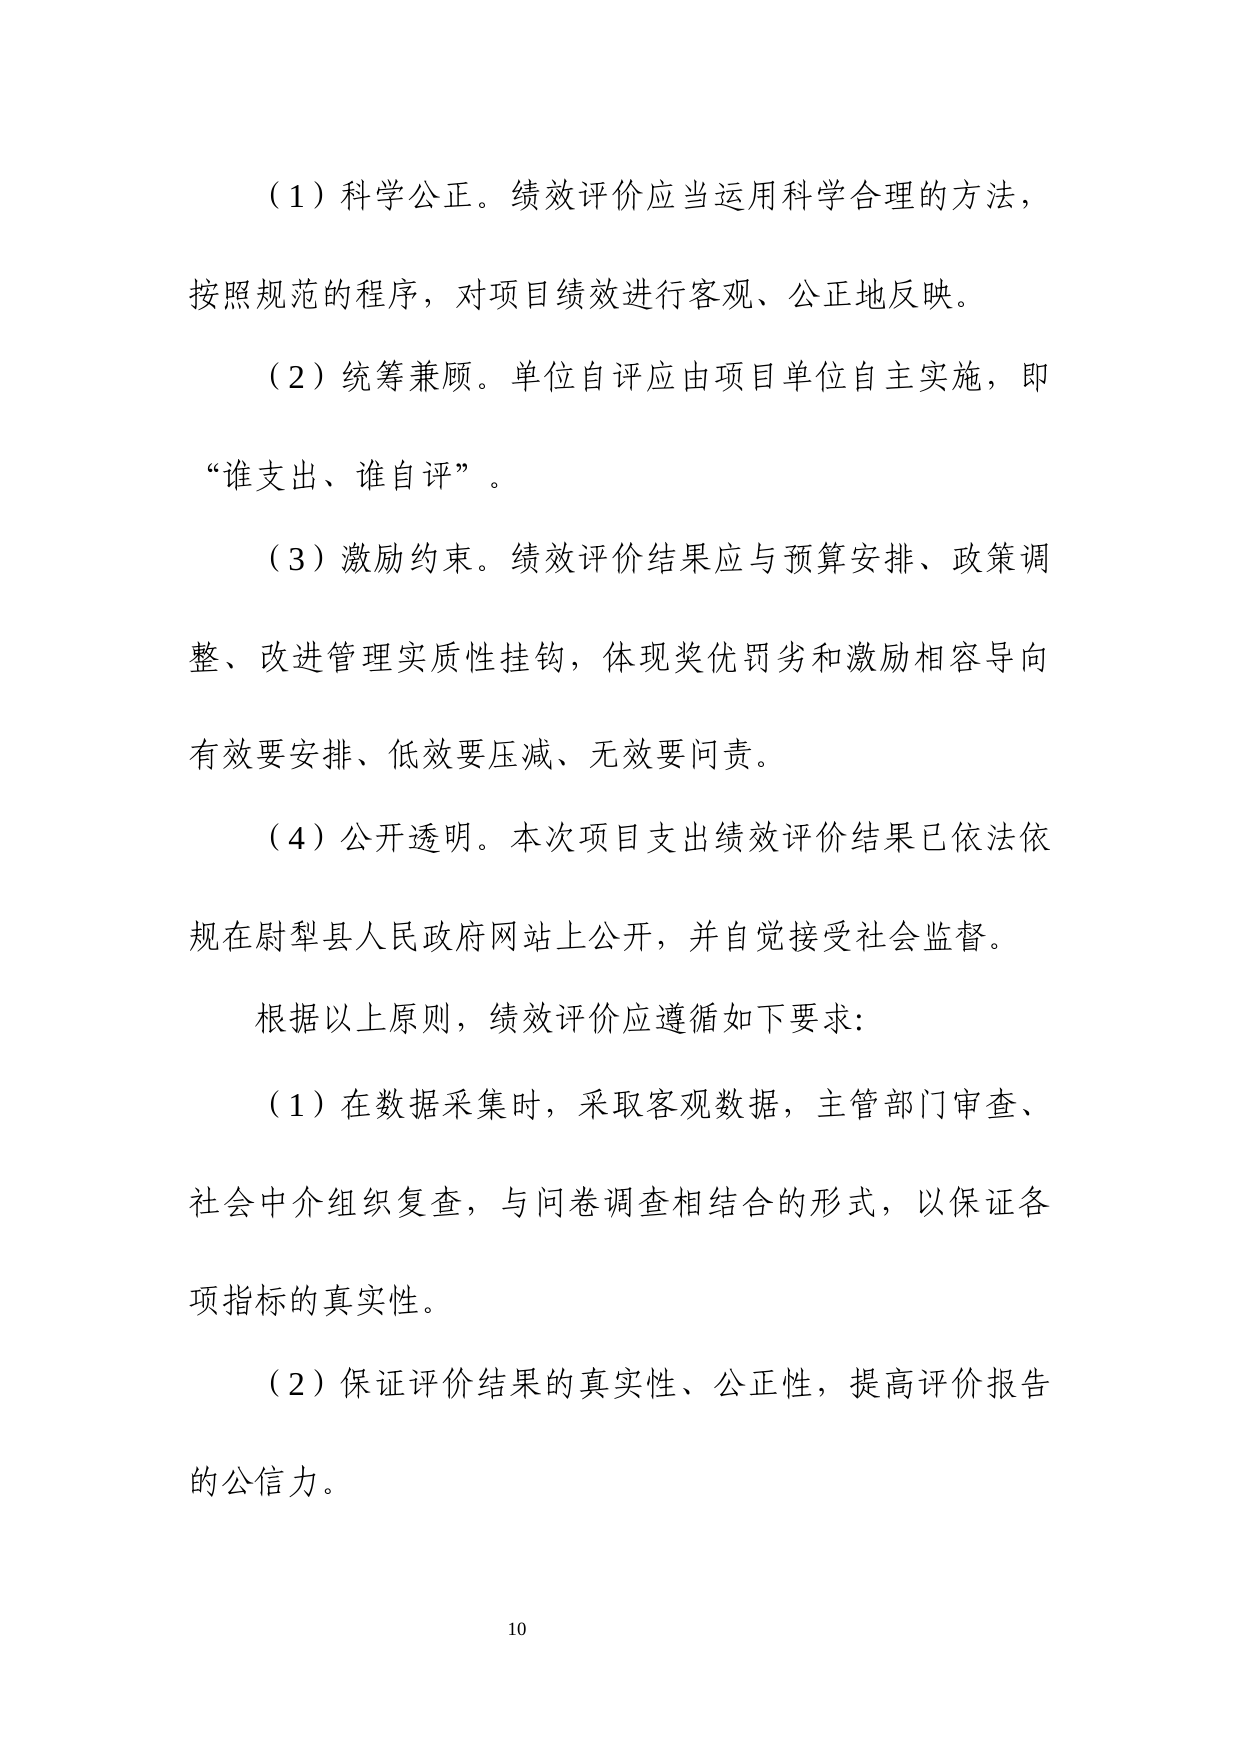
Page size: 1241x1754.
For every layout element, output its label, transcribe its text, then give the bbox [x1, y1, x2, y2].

text （2）统筹兼顾。单位自评应由项目单位自主实施，即“谁支出、谁自评”。 [187, 343, 1053, 506]
text （2）保证评价结果的真实性、公正性，提高评价报告的公信力。 [187, 1349, 1053, 1512]
text 根据以上原则，绩效评价应遵循如下要求: [187, 985, 1053, 1050]
text （3）激励约束。绩效评价结果应与预算安排、政策调整、改进管理实质性挂钩，体现奖优罚劣和激励相容导向，有效要安排、低效要压减、无效要问责。 [187, 525, 1053, 785]
text （1）科学公正。绩效评价应当运用科学合理的方法，按照规范的程序，对项目绩效进行客观、公正地反映。 [187, 162, 1053, 324]
text （4）公开透明。本次项目支出绩效评价结果已依法依规在尉犁县人民政府网站上公开，并自觉接受社会监督。 [187, 804, 1053, 966]
text （1）在数据采集时，采取客观数据，主管部门审查、社会中介组织复查，与问卷调查相结合的形式，以保证各项指标的真实性。 [187, 1071, 1053, 1331]
